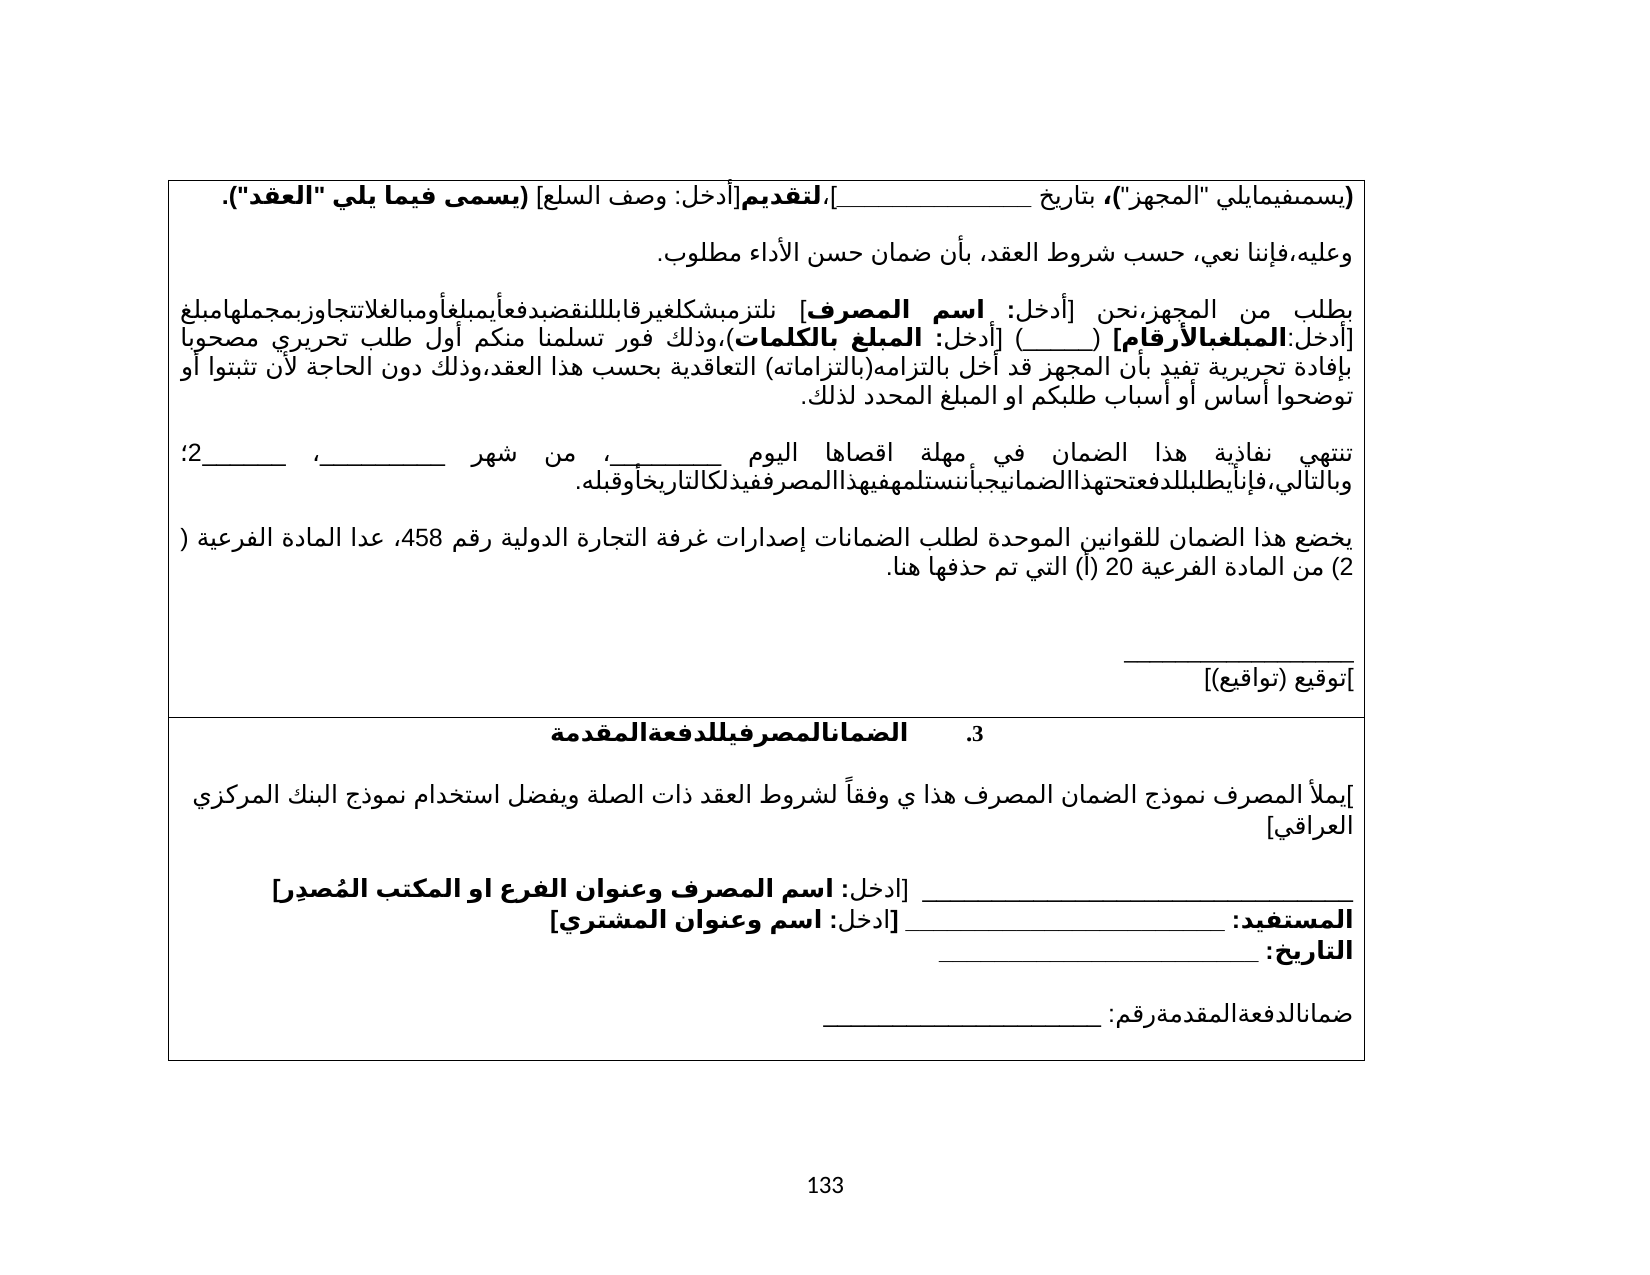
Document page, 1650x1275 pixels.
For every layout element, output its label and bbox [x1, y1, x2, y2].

table_cell [169, 718, 1364, 1059]
table_cell [169, 181, 1364, 717]
